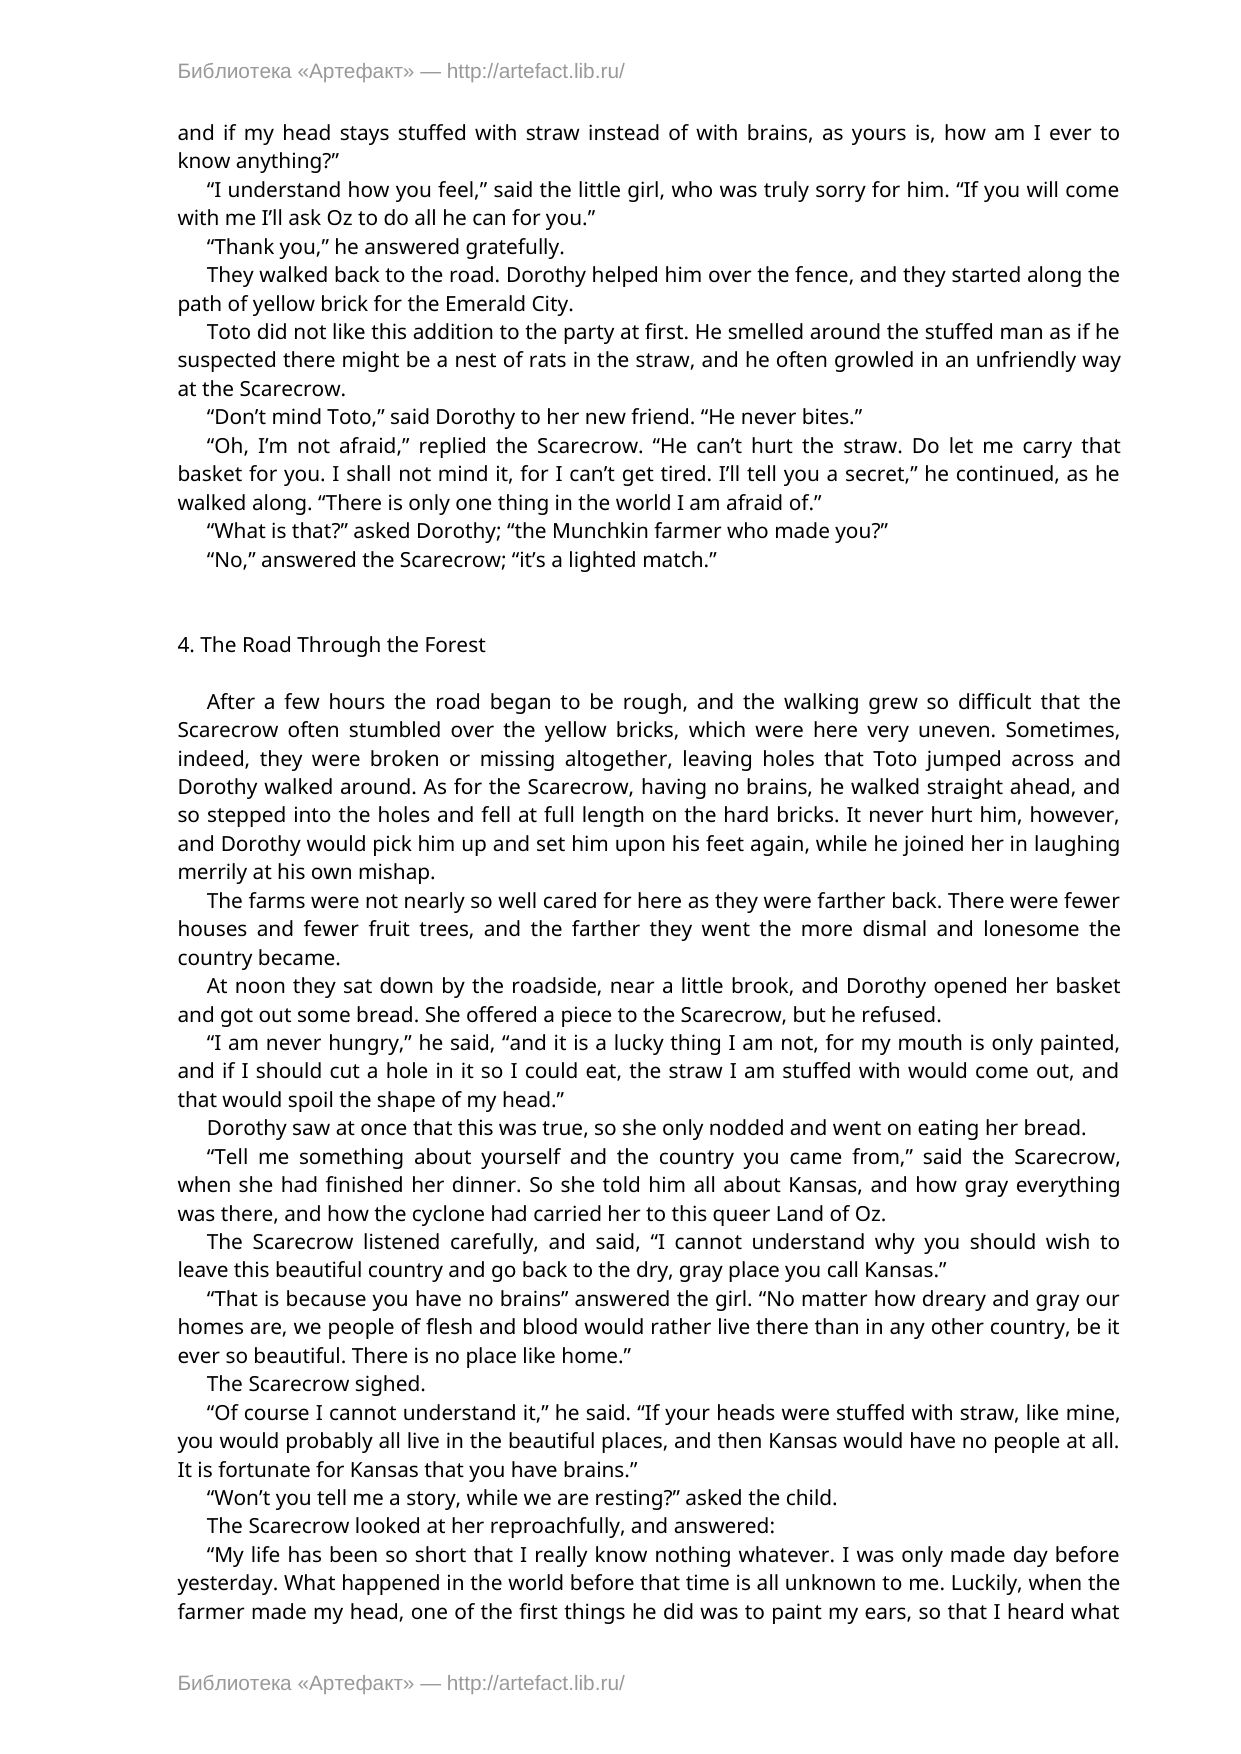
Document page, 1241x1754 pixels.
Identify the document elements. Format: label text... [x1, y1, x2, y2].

text The farms were not nearly so well cared for here as they were farther back. There were fewer houses and fewer fruit trees, and the farther they went the more dismal and lonesome the country became. [177, 886, 1122, 971]
text “Won’t you tell me a story, while we are resting?” asked the child. [177, 1483, 1122, 1512]
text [177, 1540, 1122, 1625]
text After a few hours the road began to be rough, and the walking grew so difficult that the Scarecrow often stumbled over the yellow bricks, which were here very uneven. Sometimes, indeed, they were broken or missing altogether, leaving holes that Toto jumped across and Dorothy walked around. As for the Scarecrow, having no brains, he walked straight ahead, and so stepped into the holes and fell at full length on the hard bricks. It never hurt him, however, and Dorothy would pick him up and set him upon his feet again, while he joined her in laughing merrily at his own mishap. [177, 687, 1122, 886]
text “Thank you,” he answered gratefully. [177, 232, 1122, 260]
subtitle 4. The Road Through the Forest [177, 630, 1122, 658]
text “I understand how you feel,” said the little girl, who was truly sorry for him. “If you will come with me I’ll ask Oz to do all he can for you.” [177, 175, 1122, 232]
text “I am never hungry,” he said, “and it is a lucky thing I am not, for my mouth is only painted, and if I should cut a hole in it so I could eat, the straw I am stuffed with would come out, and that would spoil the shape of my head.” [177, 1028, 1122, 1113]
text They walked back to the road. Dorothy helped him over the fence, and they started along the path of yellow brick for the Emerald City. [177, 260, 1122, 317]
text “Don’t mind Toto,” said Dorothy to her new friend. “He never bites.” [177, 402, 1122, 431]
text The Scarecrow looked at her reproachfully, and answered: [177, 1512, 1122, 1540]
text “Of course I cannot understand it,” he said. “If your heads were stuffed with straw, like mine, you would probably all live in the beautiful places, and then Kansas would have no people at all. It is fortunate for Kansas that you have brains.” [177, 1398, 1122, 1483]
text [177, 118, 1122, 175]
text The Scarecrow listened carefully, and said, “I cannot understand why you should wish to leave this beautiful country and go back to the dry, gray place you call Kansas.” [177, 1227, 1122, 1284]
text “Tell me something about yourself and the country you came from,” said the Scarecrow, when she had finished her dinner. So she told him all about Kansas, and how gray everything was there, and how the cyclone had carried her to this queer Land of Oz. [177, 1142, 1122, 1227]
text “What is that?” asked Dorothy; “the Munchkin farmer who made you?” [177, 516, 1122, 545]
text “No,” answered the Scarecrow; “it’s a lighted match.” [177, 545, 1122, 573]
text “That is because you have no brains” answered the girl. “No matter how dreary and gray our homes are, we people of flesh and blood would rather live there than in any other country, be it ever so beautiful. There is no place like home.” [177, 1284, 1122, 1369]
text Toto did not like this addition to the party at first. He smelled around the stuffed man as if he suspected there might be a nest of rats in the straw, and he often growled in an unfriendly way at the Scarecrow. [177, 317, 1122, 402]
text Dorothy saw at once that this was true, so she only nodded and went on eating her bread. [177, 1113, 1122, 1142]
text At noon they sat down by the roadside, near a little brook, and Dorothy opened her basket and got out some bread. She offered a piece to the Scarecrow, but he refused. [177, 971, 1122, 1028]
text “Oh, I’m not afraid,” replied the Scarecrow. “He can’t hurt the straw. Do let me carry that basket for you. I shall not mind it, for I can’t get tired. I’ll tell you a secret,” he continued, as he walked along. “There is only one thing in the world I am afraid of.” [177, 431, 1122, 516]
text The Scarecrow sighed. [177, 1369, 1122, 1398]
